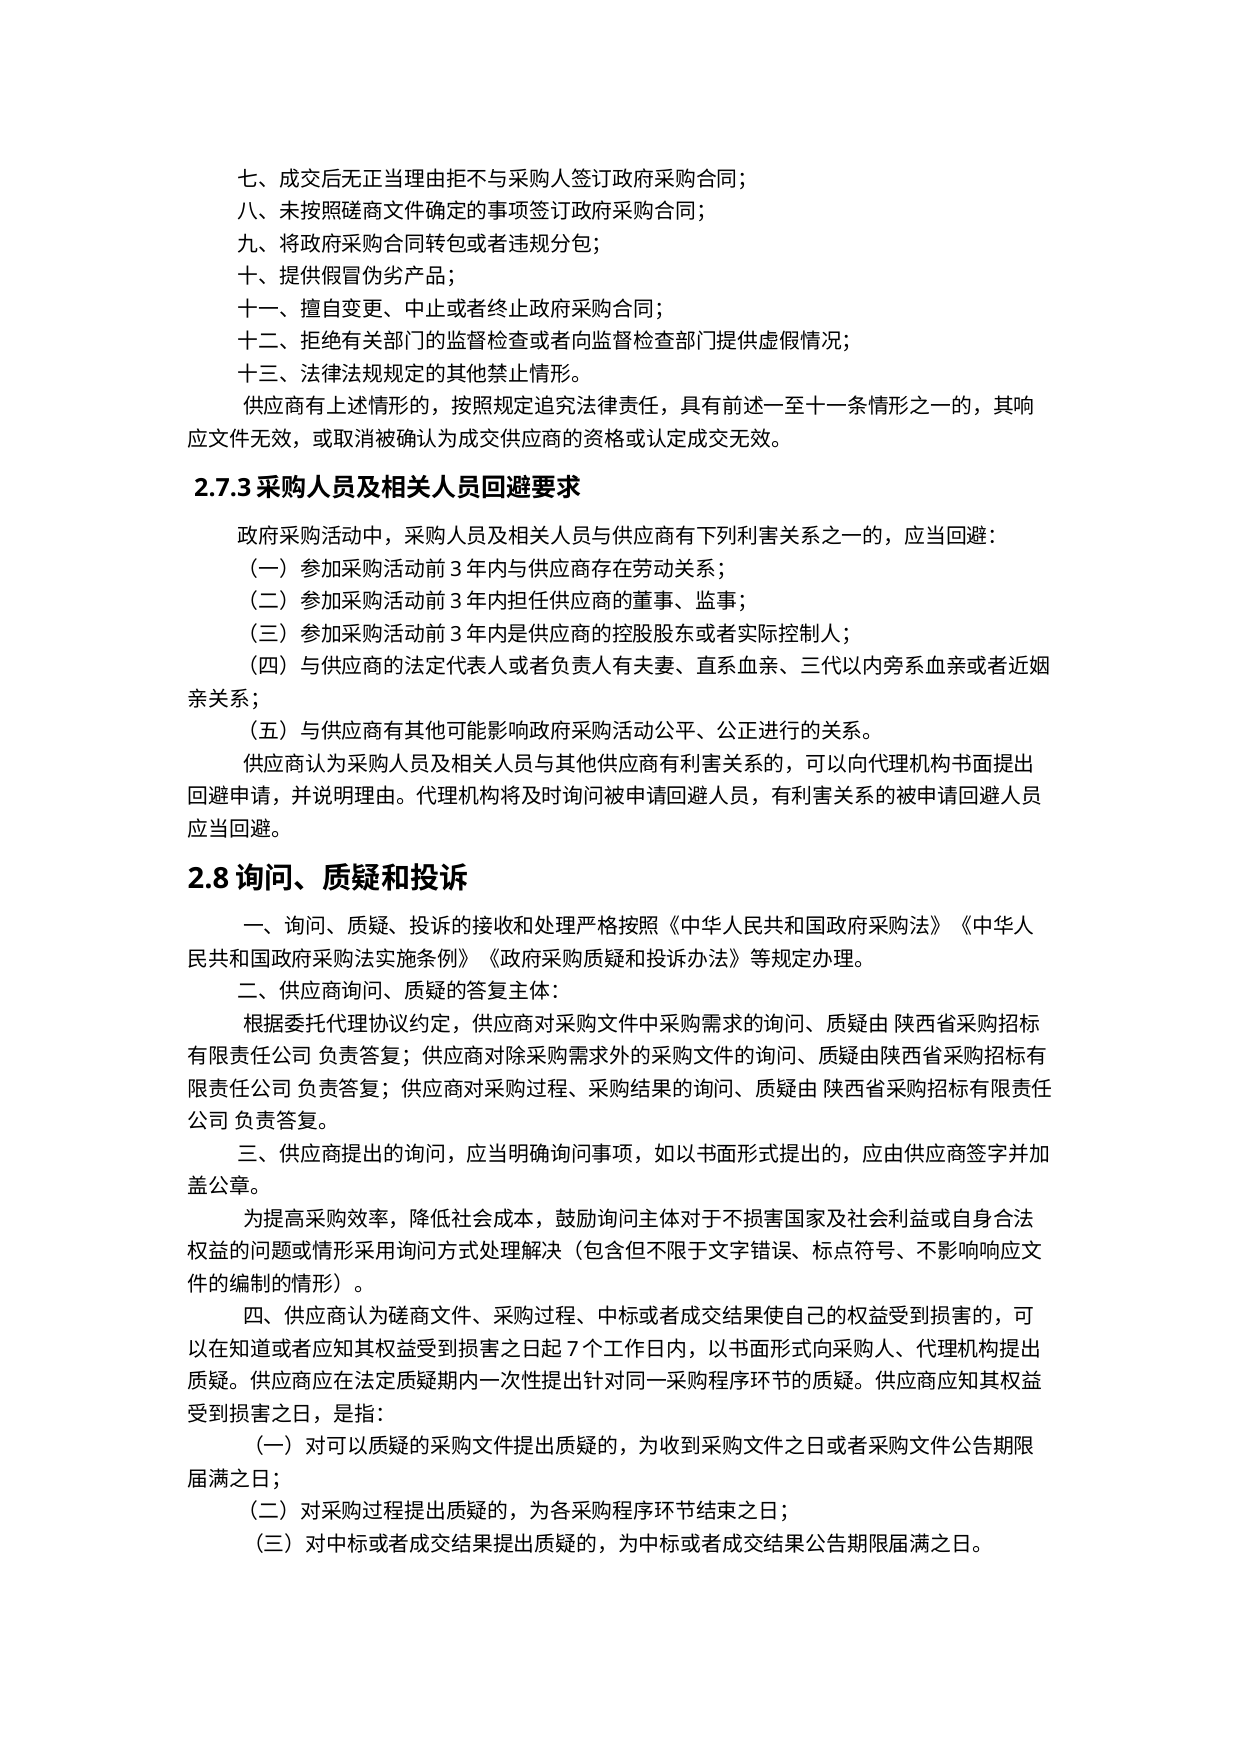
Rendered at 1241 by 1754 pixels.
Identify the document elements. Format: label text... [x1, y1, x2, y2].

text 根据委托代理协议约定，供应商对采购文件中采购需求的询问、质疑由 陕西省采购招标有限责任公司 负责答复；供应商对除采购需求外的采购文件的询问、质疑由陕西省采购招标有限责任公司 负责答复；供应商对采购过程、采购结果的询问、质疑由 陕西省采购招标有限责任公司 负责答复。 [187, 1007, 1053, 1137]
text 一、询问、质疑、投诉的接收和处理严格按照《中华人民共和国政府采购法》《中华人民共和国政府采购法实施条例》《政府采购质疑和投诉办法》等规定办理。 [187, 909, 1053, 974]
text 九、将政府采购合同转包或者违规分包； [187, 227, 1053, 259]
text （一）对可以质疑的采购文件提出质疑的，为收到采购文件之日或者采购文件公告期限届满之日； [187, 1429, 1053, 1494]
text （二）参加采购活动前3年内担任供应商的董事、监事； [187, 584, 1053, 617]
text 十一、擅自变更、中止或者终止政府采购合同； [187, 292, 1053, 324]
text 2.7.3采购人员及相关人员回避要求 [187, 454, 1053, 519]
text 十二、拒绝有关部门的监督检查或者向监督检查部门提供虚假情况； [187, 324, 1053, 357]
text 十三、法律法规规定的其他禁止情形。 [187, 357, 1053, 389]
text 供应商认为采购人员及相关人员与其他供应商有利害关系的，可以向代理机构书面提出回避申请，并说明理由。代理机构将及时询问被申请回避人员，有利害关系的被申请回避人员应当回避。 [187, 747, 1053, 844]
text 供应商有上述情形的，按照规定追究法律责任，具有前述一至十一条情形之一的，其响应文件无效，或取消被确认为成交供应商的资格或认定成交无效。 [187, 389, 1053, 454]
text 二、供应商询问、质疑的答复主体： [187, 974, 1053, 1007]
text 八、未按照磋商文件确定的事项签订政府采购合同； [187, 194, 1053, 227]
text 七、成交后无正当理由拒不与采购人签订政府采购合同； [187, 162, 1053, 194]
text （三）对中标或者成交结果提出质疑的，为中标或者成交结果公告期限届满之日。 [187, 1527, 1053, 1559]
text （一）参加采购活动前3年内与供应商存在劳动关系； [187, 552, 1053, 584]
text 十、提供假冒伪劣产品； [187, 259, 1053, 292]
text （四）与供应商的法定代表人或者负责人有夫妻、直系血亲、三代以内旁系血亲或者近姻亲关系； [187, 649, 1053, 714]
text 政府采购活动中，采购人员及相关人员与供应商有下列利害关系之一的，应当回避： [187, 519, 1053, 552]
text 为提高采购效率，降低社会成本，鼓励询问主体对于不损害国家及社会利益或自身合法权益的问题或情形采用询问方式处理解决（包含但不限于文字错误、标点符号、不影响响应文件的编制的情形）。 [187, 1202, 1053, 1299]
text （二）对采购过程提出质疑的，为各采购程序环节结束之日； [187, 1494, 1053, 1527]
text 三、供应商提出的询问，应当明确询问事项，如以书面形式提出的，应由供应商签字并加盖公章。 [187, 1137, 1053, 1202]
text 2.8询问、质疑和投诉 [187, 844, 1053, 909]
text （三）参加采购活动前3年内是供应商的控股股东或者实际控制人； [187, 617, 1053, 649]
text 四、供应商认为磋商文件、采购过程、中标或者成交结果使自己的权益受到损害的，可以在知道或者应知其权益受到损害之日起7个工作日内，以书面形式向采购人、代理机构提出质疑。供应商应在法定质疑期内一次性提出针对同一采购程序环节的质疑。供应商应知其权益受到损害之日，是指： [187, 1299, 1053, 1429]
text （五）与供应商有其他可能影响政府采购活动公平、公正进行的关系。 [187, 714, 1053, 747]
